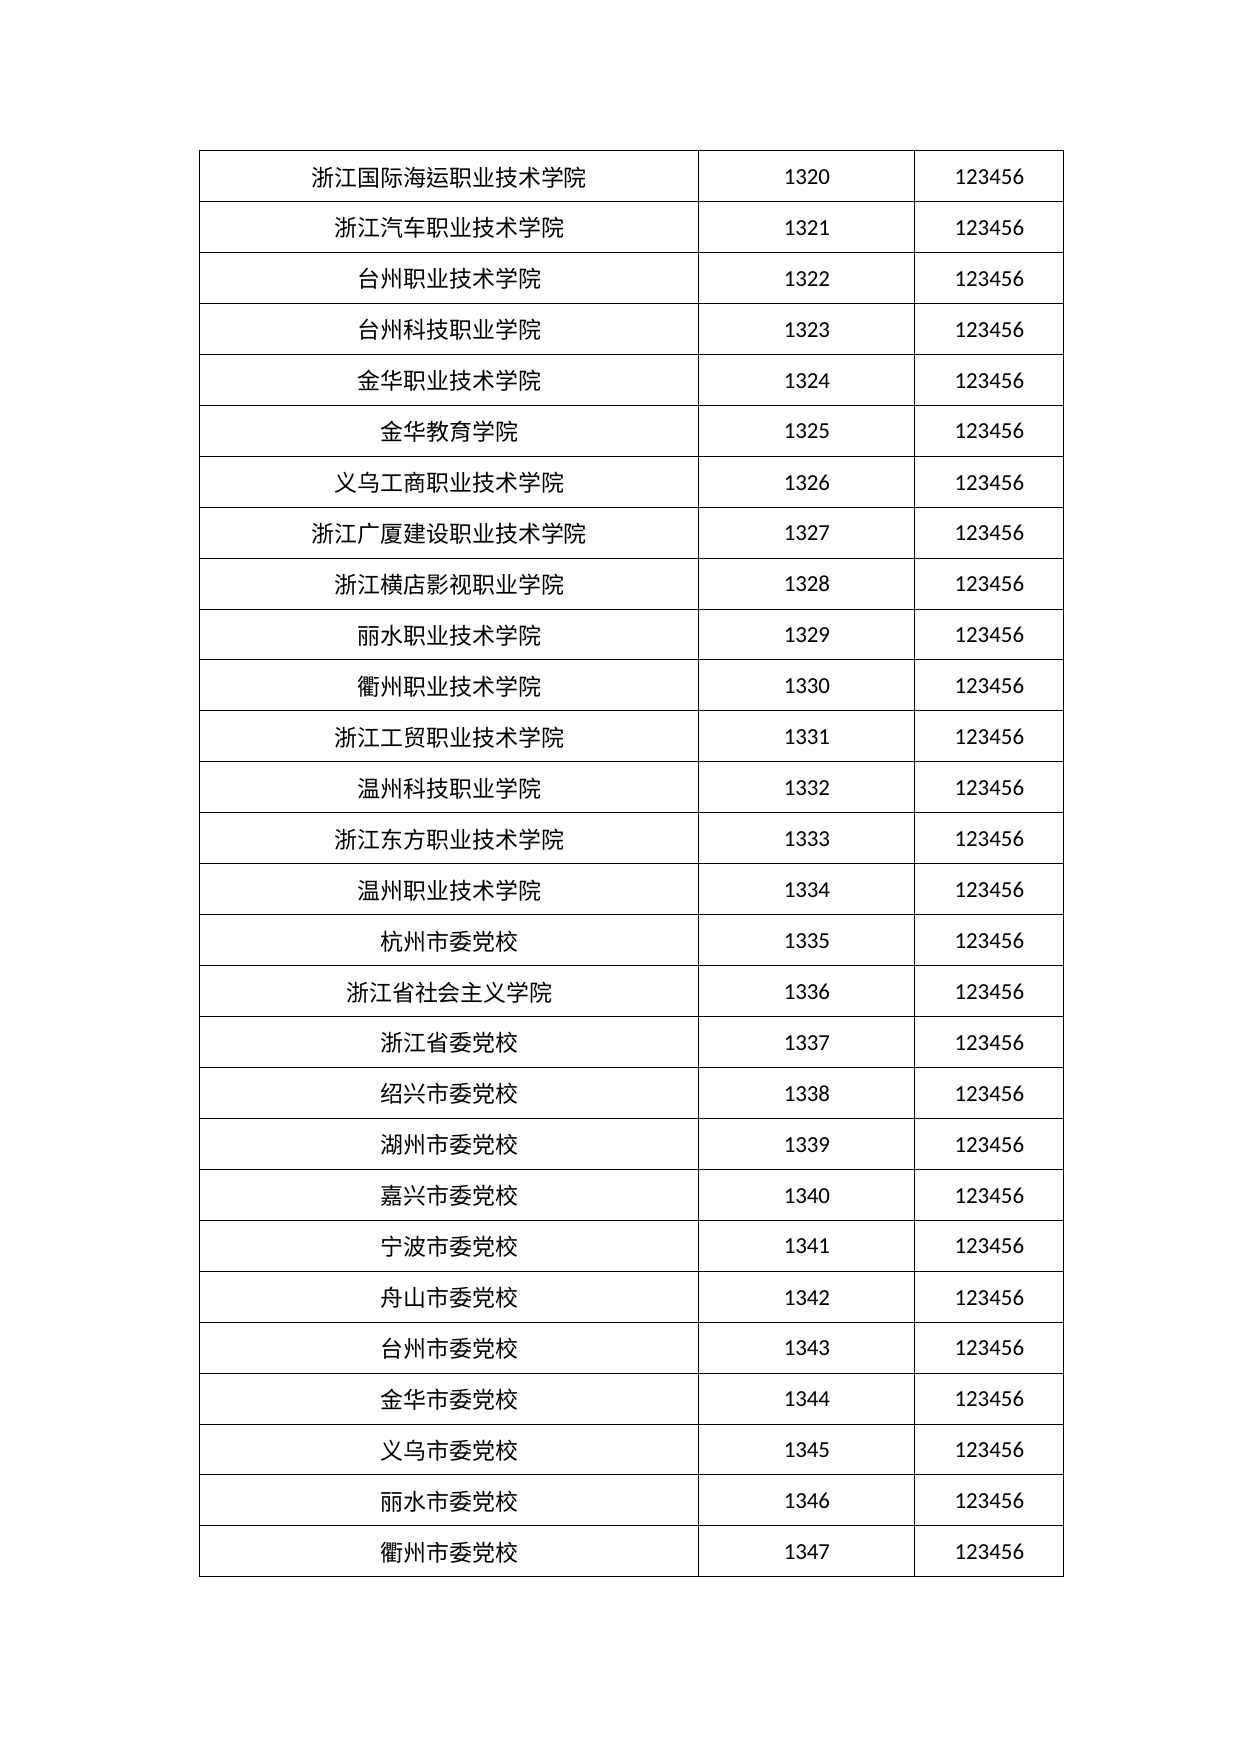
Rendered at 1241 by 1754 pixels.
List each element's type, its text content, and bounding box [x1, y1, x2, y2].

table_cell 衢州职业技术学院 [200, 660, 698, 710]
table_cell 1336 [699, 966, 914, 1016]
table_cell 123456 [915, 1323, 1063, 1372]
table_cell 123456 [915, 915, 1063, 965]
table_cell 1324 [699, 355, 914, 405]
table_cell 1320 [699, 151, 914, 201]
table_cell 123456 [915, 1526, 1063, 1576]
table_cell 杭州市委党校 [200, 915, 698, 965]
table_cell 1322 [699, 253, 914, 303]
table_cell 123456 [915, 610, 1063, 659]
table_cell 嘉兴市委党校 [200, 1170, 698, 1220]
table_cell 浙江国际海运职业技术学院 [200, 151, 698, 201]
table_cell 金华职业技术学院 [200, 355, 698, 405]
table_cell 123456 [915, 1170, 1063, 1220]
table_cell 1328 [699, 559, 914, 608]
table_cell 123456 [915, 1475, 1063, 1525]
table_cell 温州科技职业学院 [200, 762, 698, 812]
table_cell 1337 [699, 1017, 914, 1067]
table_cell 衢州市委党校 [200, 1526, 698, 1576]
table_cell 123456 [915, 711, 1063, 761]
table_cell 1344 [699, 1374, 914, 1423]
table_cell 123456 [915, 1068, 1063, 1118]
table_cell 1347 [699, 1526, 914, 1576]
table_cell 123456 [915, 660, 1063, 710]
table_cell 1334 [699, 864, 914, 914]
table_cell 丽水市委党校 [200, 1475, 698, 1525]
table_cell 1321 [699, 202, 914, 252]
table_cell 1335 [699, 915, 914, 965]
table_cell 浙江横店影视职业学院 [200, 559, 698, 608]
table_cell 123456 [915, 253, 1063, 303]
table_cell 1346 [699, 1475, 914, 1525]
table_cell 123456 [915, 202, 1063, 252]
table_cell 123456 [915, 1017, 1063, 1067]
table_cell 1343 [699, 1323, 914, 1372]
table_cell 台州职业技术学院 [200, 253, 698, 303]
table_cell 绍兴市委党校 [200, 1068, 698, 1118]
table_cell 123456 [915, 1221, 1063, 1271]
table_cell 123456 [915, 304, 1063, 354]
table_cell 浙江省委党校 [200, 1017, 698, 1067]
table_cell 1326 [699, 457, 914, 507]
table_cell 丽水职业技术学院 [200, 610, 698, 659]
table_cell 123456 [915, 1374, 1063, 1423]
table_cell 浙江省社会主义学院 [200, 966, 698, 1016]
table_cell 1325 [699, 406, 914, 456]
table_cell 1339 [699, 1119, 914, 1169]
table_cell 123456 [915, 1272, 1063, 1322]
table_cell 123456 [915, 762, 1063, 812]
table_cell 123456 [915, 355, 1063, 405]
table_cell 123456 [915, 813, 1063, 863]
table_cell 1329 [699, 610, 914, 659]
table_cell 1327 [699, 508, 914, 557]
table_cell 温州职业技术学院 [200, 864, 698, 914]
table_cell 1340 [699, 1170, 914, 1220]
table_cell 台州市委党校 [200, 1323, 698, 1372]
table_cell 123456 [915, 1425, 1063, 1474]
table_cell 123456 [915, 457, 1063, 507]
table_cell 义乌工商职业技术学院 [200, 457, 698, 507]
table_cell 台州科技职业学院 [200, 304, 698, 354]
table_cell 舟山市委党校 [200, 1272, 698, 1322]
table_cell 1345 [699, 1425, 914, 1474]
table_cell 1332 [699, 762, 914, 812]
table_cell 浙江东方职业技术学院 [200, 813, 698, 863]
table_cell 123456 [915, 406, 1063, 456]
table_cell 123456 [915, 508, 1063, 557]
table_cell 123456 [915, 966, 1063, 1016]
table_cell 义乌市委党校 [200, 1425, 698, 1474]
table_cell 浙江汽车职业技术学院 [200, 202, 698, 252]
table_cell 1342 [699, 1272, 914, 1322]
table_cell 1338 [699, 1068, 914, 1118]
table_cell 1330 [699, 660, 914, 710]
table_cell 123456 [915, 151, 1063, 201]
table_cell 1323 [699, 304, 914, 354]
table_cell 金华市委党校 [200, 1374, 698, 1423]
table_cell 123456 [915, 864, 1063, 914]
table_cell 金华教育学院 [200, 406, 698, 456]
table_cell 浙江工贸职业技术学院 [200, 711, 698, 761]
table_cell 宁波市委党校 [200, 1221, 698, 1271]
table_cell 123456 [915, 1119, 1063, 1169]
table_cell 1333 [699, 813, 914, 863]
table_cell 湖州市委党校 [200, 1119, 698, 1169]
table_cell 1331 [699, 711, 914, 761]
table_cell 123456 [915, 559, 1063, 608]
table_cell 浙江广厦建设职业技术学院 [200, 508, 698, 557]
table_cell 1341 [699, 1221, 914, 1271]
